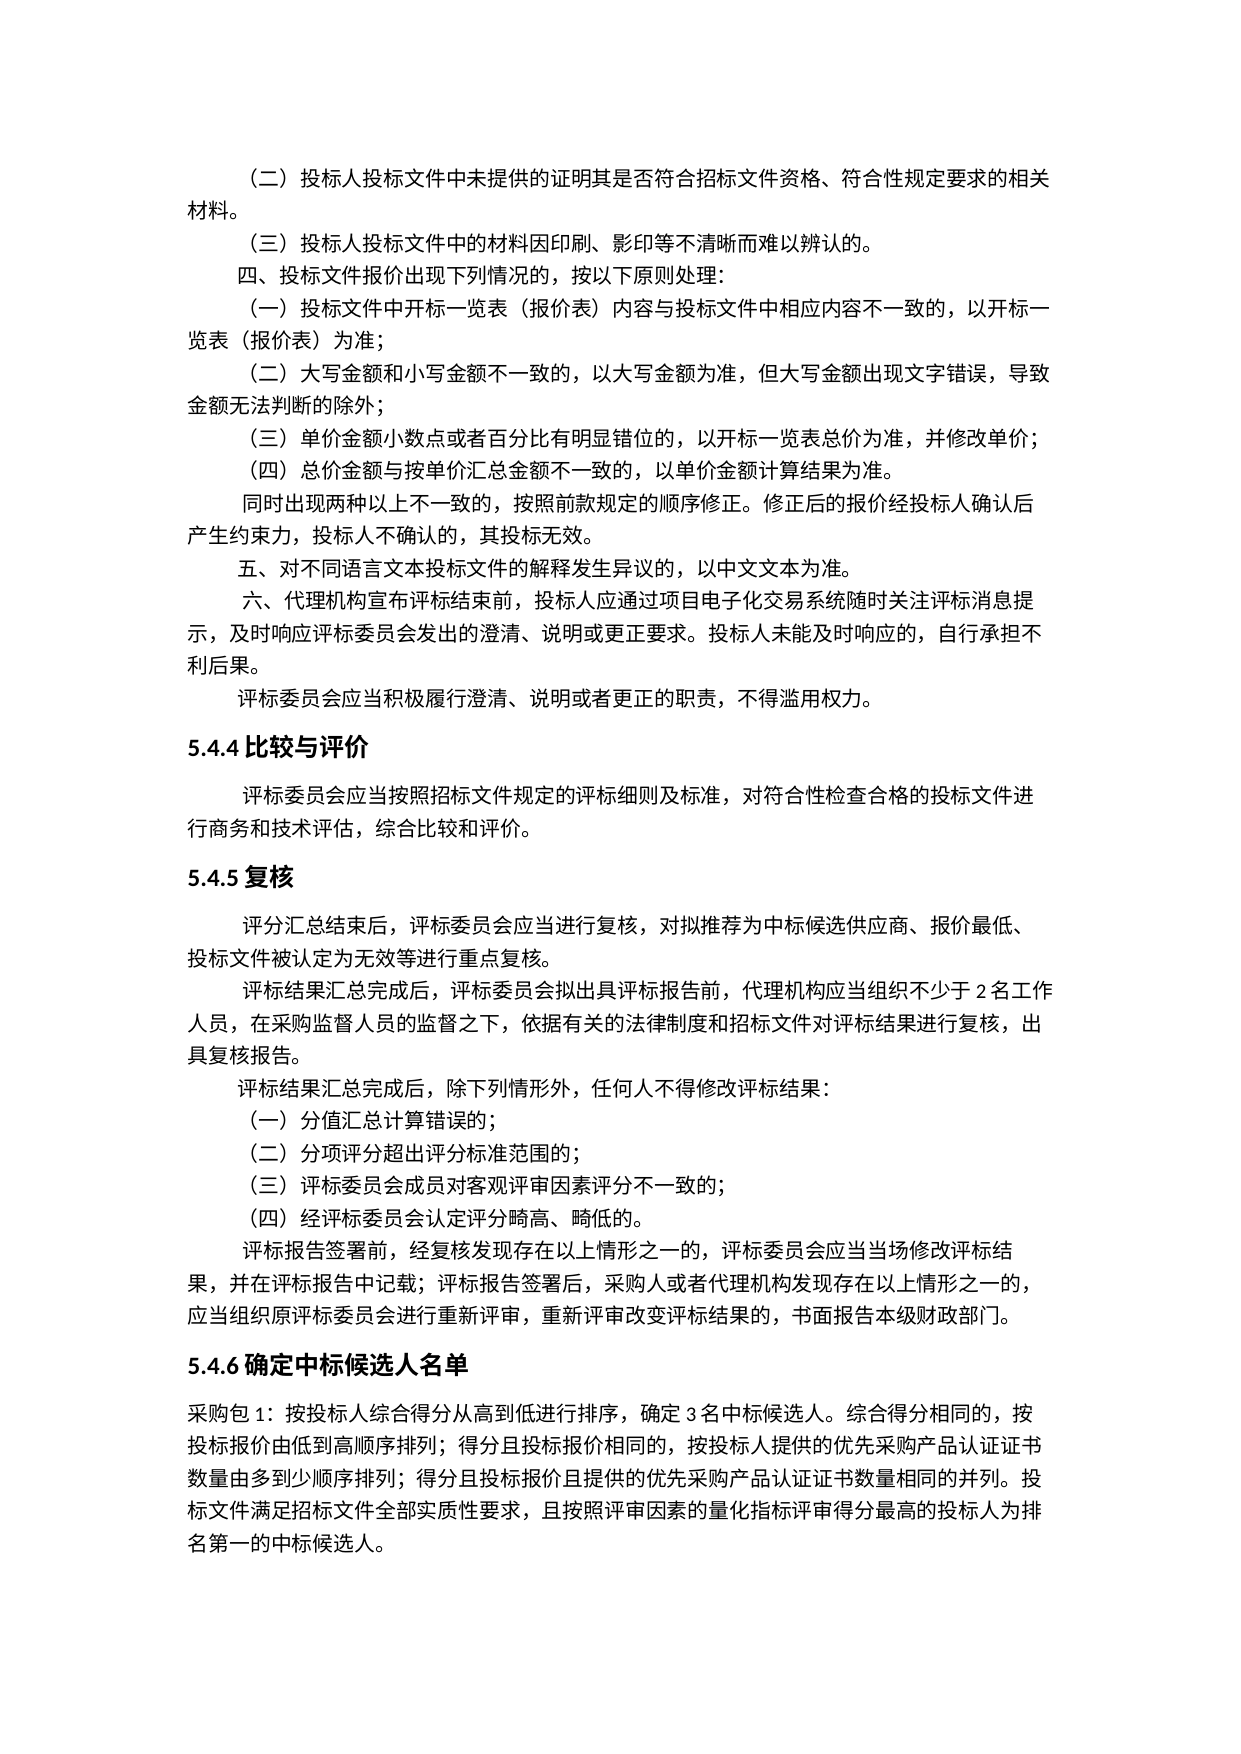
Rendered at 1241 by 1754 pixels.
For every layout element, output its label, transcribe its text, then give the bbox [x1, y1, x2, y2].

text 采购包1：按投标人综合得分从高到低进行排序，确定3名中标候选人。综合得分相同的，按投标报价由低到高顺序排列；得分且投标报价相同的，按投标人提供的优先采购产品认证证书数量由多到少顺序排列；得分且投标报价且提供的优先采购产品认证证书数量相同的并列。投标文件满足招标文件全部实质性要求，且按照评审因素的量化指标评审得分最高的投标人为排名第一的中标候选人。 [187, 1397, 1053, 1559]
text （四）总价金额与按单价汇总金额不一致的，以单价金额计算结果为准。 [187, 454, 1053, 487]
text 评标结果汇总完成后，评标委员会拟出具评标报告前，代理机构应当组织不少于2名工作人员，在采购监督人员的监督之下，依据有关的法律制度和招标文件对评标结果进行复核，出具复核报告。 [187, 974, 1053, 1072]
text （三）评标委员会成员对客观评审因素评分不一致的； [187, 1169, 1053, 1202]
text 五、对不同语言文本投标文件的解释发生异议的，以中文文本为准。 [187, 552, 1053, 584]
text （一）分值汇总计算错误的； [187, 1104, 1053, 1137]
text （二）大写金额和小写金额不一致的，以大写金额为准，但大写金额出现文字错误，导致金额无法判断的除外； [187, 357, 1053, 422]
text 5.4.6确定中标候选人名单 [187, 1332, 1053, 1397]
text 六、代理机构宣布评标结束前，投标人应通过项目电子化交易系统随时关注评标消息提示，及时响应评标委员会发出的澄清、说明或更正要求。投标人未能及时响应的，自行承担不利后果。 [187, 584, 1053, 682]
text （二）投标人投标文件中未提供的证明其是否符合招标文件资格、符合性规定要求的相关材料。 [187, 162, 1053, 227]
text （二）分项评分超出评分标准范围的； [187, 1137, 1053, 1169]
text （三）投标人投标文件中的材料因印刷、影印等不清晰而难以辨认的。 [187, 227, 1053, 259]
text 四、投标文件报价出现下列情况的，按以下原则处理： [187, 259, 1053, 292]
text 评分汇总结束后，评标委员会应当进行复核，对拟推荐为中标候选供应商、报价最低、投标文件被认定为无效等进行重点复核。 [187, 909, 1053, 974]
text （四）经评标委员会认定评分畸高、畸低的。 [187, 1202, 1053, 1234]
text （三）单价金额小数点或者百分比有明显错位的，以开标一览表总价为准，并修改单价； [187, 422, 1053, 454]
text 评标结果汇总完成后，除下列情形外，任何人不得修改评标结果： [187, 1072, 1053, 1104]
text 评标委员会应当积极履行澄清、说明或者更正的职责，不得滥用权力。 [187, 682, 1053, 714]
text 评标报告签署前，经复核发现存在以上情形之一的，评标委员会应当当场修改评标结果，并在评标报告中记载；评标报告签署后，采购人或者代理机构发现存在以上情形之一的，应当组织原评标委员会进行重新评审，重新评审改变评标结果的，书面报告本级财政部门。 [187, 1234, 1053, 1332]
text 5.4.4比较与评价 [187, 714, 1053, 779]
text 同时出现两种以上不一致的，按照前款规定的顺序修正。修正后的报价经投标人确认后产生约束力，投标人不确认的，其投标无效。 [187, 487, 1053, 552]
text 评标委员会应当按照招标文件规定的评标细则及标准，对符合性检查合格的投标文件进行商务和技术评估，综合比较和评价。 [187, 779, 1053, 844]
text （一）投标文件中开标一览表（报价表）内容与投标文件中相应内容不一致的，以开标一览表（报价表）为准； [187, 292, 1053, 357]
text 5.4.5复核 [187, 844, 1053, 909]
